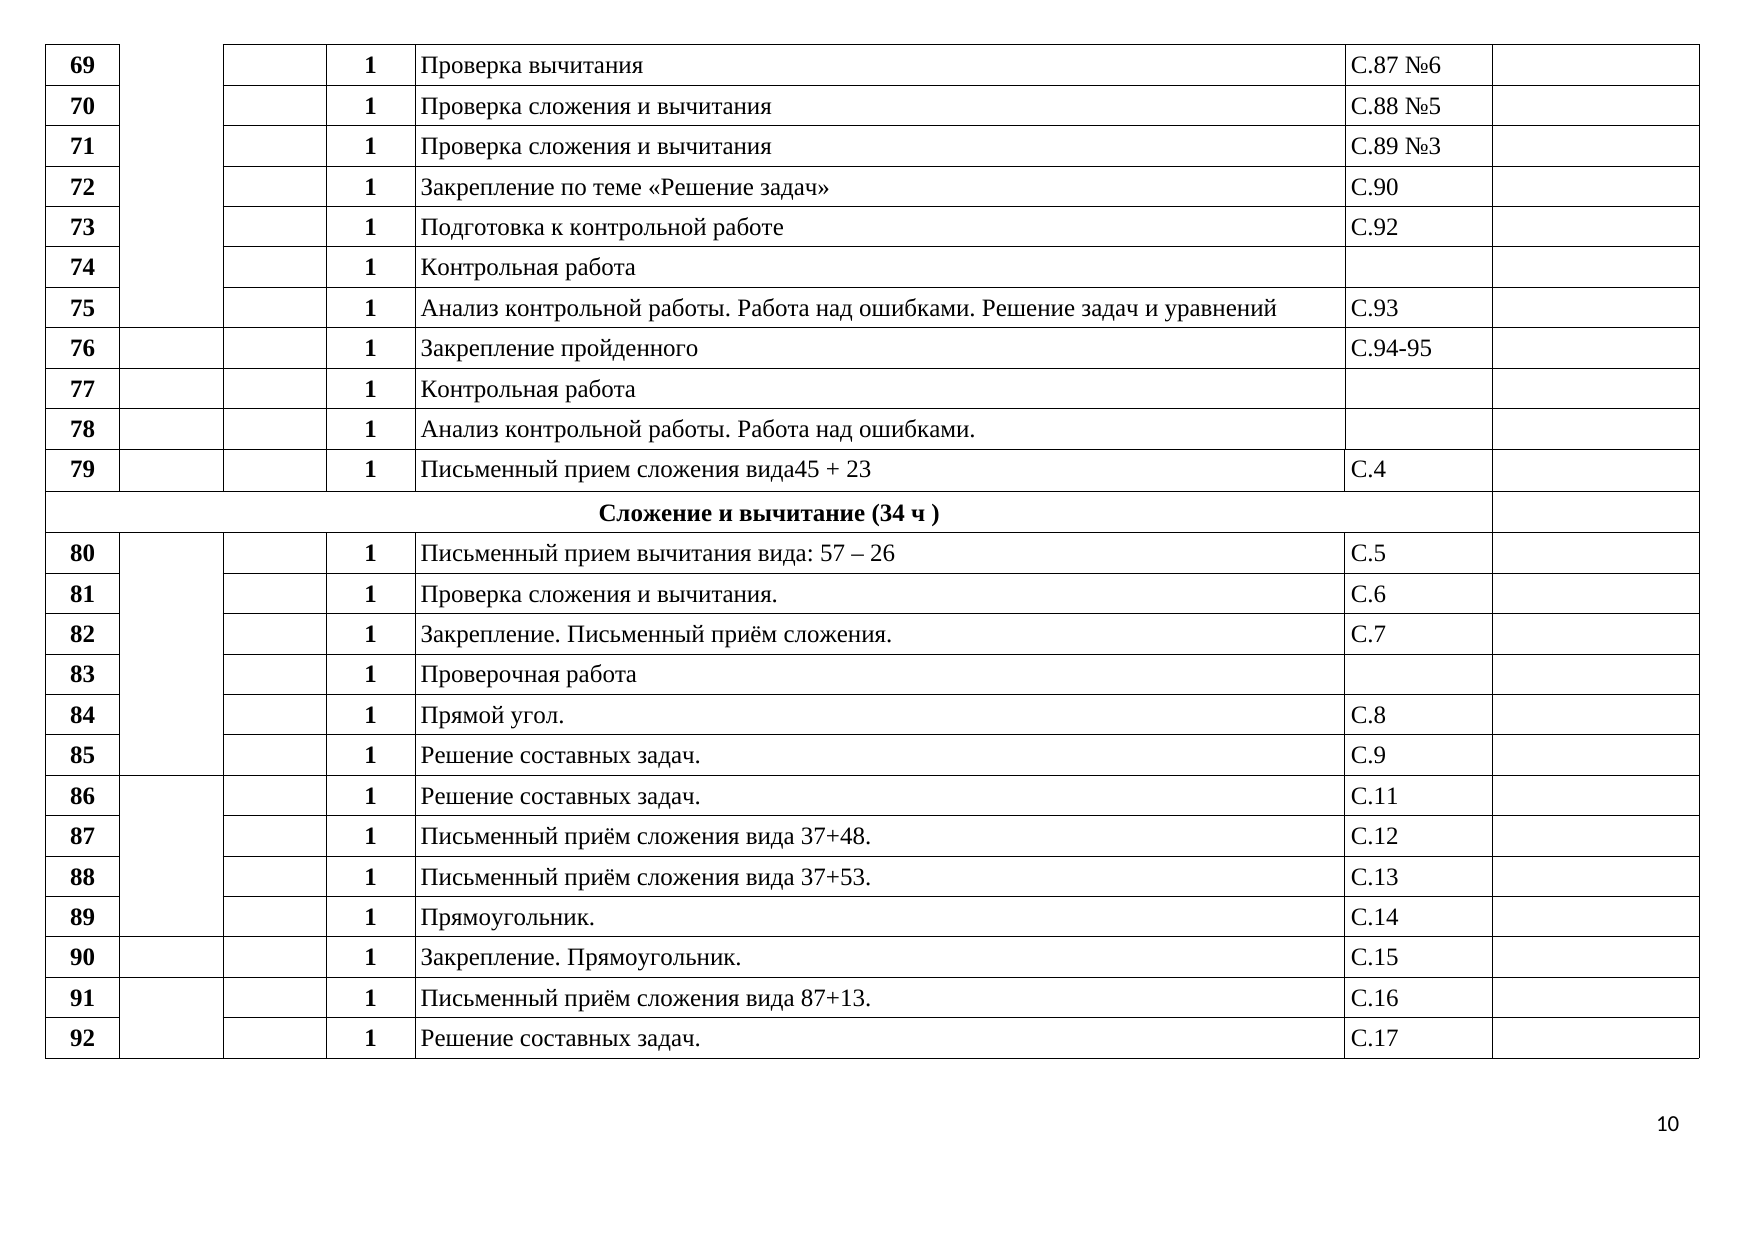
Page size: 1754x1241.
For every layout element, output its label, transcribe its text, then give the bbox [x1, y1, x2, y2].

table_cell 1 [327, 655, 415, 694]
table_cell С.87 №6 [1346, 45, 1492, 85]
table_cell [224, 45, 326, 85]
table_cell [224, 574, 326, 613]
table_cell С.93 [1346, 288, 1492, 327]
table_cell 1 [327, 533, 415, 573]
table_cell 1 [327, 369, 415, 408]
table_cell [224, 1018, 326, 1058]
table_cell С.16 [1345, 978, 1492, 1017]
table_cell С.92 [1346, 207, 1492, 246]
table_cell [1493, 857, 1699, 896]
table_cell Контрольная работа [416, 369, 1345, 408]
table_cell 1 [327, 816, 415, 856]
table_cell С.9 [1345, 735, 1492, 775]
table_cell [224, 857, 326, 896]
table_cell 1 [327, 937, 415, 977]
table_cell С.88 №5 [1346, 86, 1492, 125]
table_cell [120, 409, 223, 448]
table_cell С.4 [1345, 450, 1492, 491]
table_cell [224, 328, 326, 368]
table_cell Прямой угол. [416, 695, 1344, 734]
table_cell [1493, 897, 1699, 936]
table_cell 78 [46, 409, 119, 448]
table_cell Решение составных задач. [416, 776, 1344, 815]
table_cell 69 [46, 45, 119, 85]
table_cell [1493, 816, 1699, 856]
table_cell [1493, 369, 1699, 408]
table_cell [224, 735, 326, 775]
table_cell [1493, 45, 1699, 85]
table_cell 71 [46, 126, 119, 166]
table_cell С.11 [1345, 776, 1492, 815]
table_cell [1493, 776, 1699, 815]
table_cell 84 [46, 695, 119, 734]
table_cell 1 [327, 897, 415, 936]
table_cell Решение составных задач. [416, 1018, 1344, 1058]
table_cell 82 [46, 614, 119, 653]
table_cell [224, 695, 326, 734]
table_cell 91 [46, 978, 119, 1017]
table_cell С.14 [1345, 897, 1492, 936]
table_cell [224, 409, 326, 448]
table_cell Проверка сложения и вычитания [416, 126, 1345, 166]
table_cell Письменный приём сложения вида 87+13. [416, 978, 1344, 1017]
table_cell [224, 776, 326, 815]
table_cell Подготовка к контрольной работе [416, 207, 1345, 246]
table_cell С.8 [1345, 695, 1492, 734]
table_cell Закрепление. Прямоугольник. [416, 937, 1344, 977]
table_cell [1493, 328, 1699, 368]
table_cell [1493, 86, 1699, 125]
table_cell Проверка сложения и вычитания. [416, 574, 1344, 613]
table_cell С.6 [1345, 574, 1492, 613]
table_cell С.17 [1345, 1018, 1492, 1058]
table_cell [120, 328, 223, 368]
table_cell Сложение и вычитание (34 ч ) [46, 492, 1492, 532]
table_cell [1493, 492, 1699, 532]
table_cell Письменный приём сложения вида 37+48. [416, 816, 1344, 856]
table_cell 85 [46, 735, 119, 775]
table_cell [120, 450, 223, 491]
table_cell [1493, 614, 1699, 653]
table_cell 92 [46, 1018, 119, 1058]
table_cell 70 [46, 86, 119, 125]
table_cell Прямоугольник. [416, 897, 1344, 936]
table_cell [1493, 126, 1699, 166]
table_cell [224, 450, 326, 491]
table_cell С.90 [1346, 167, 1492, 206]
table_cell Закрепление пройденного [416, 328, 1345, 368]
table_cell 77 [46, 369, 119, 408]
table_cell 88 [46, 857, 119, 896]
table_cell [120, 533, 223, 775]
table_cell [224, 533, 326, 573]
table_cell 86 [46, 776, 119, 815]
table_cell [120, 125, 223, 327]
table_cell 90 [46, 937, 119, 977]
table_cell 89 [46, 897, 119, 936]
table_cell [224, 897, 326, 936]
table_cell [1493, 574, 1699, 613]
table_cell 87 [46, 816, 119, 856]
table_cell 1 [327, 450, 415, 491]
table_cell [1493, 1018, 1699, 1058]
table_cell [224, 369, 326, 408]
table_cell 79 [46, 450, 119, 491]
table_cell 1 [327, 409, 415, 448]
table_cell Решение составных задач. [416, 735, 1344, 775]
table_cell 1 [327, 328, 415, 368]
table_cell С.12 [1345, 816, 1492, 856]
table_cell 74 [46, 247, 119, 287]
table_cell Письменный приём сложения вида 37+53. [416, 857, 1344, 896]
table_cell [120, 369, 223, 408]
table_cell 73 [46, 207, 119, 246]
table_cell [224, 207, 326, 246]
table_cell [1346, 409, 1492, 448]
table_cell Анализ контрольной работы. Работа над ошибками. Решение задач и уравнений [416, 288, 1345, 327]
table_cell 1 [327, 735, 415, 775]
table_cell Проверочная работа [416, 655, 1344, 694]
table_cell С.5 [1345, 533, 1492, 573]
table_cell С.94-95 [1346, 328, 1492, 368]
table_cell [1493, 167, 1699, 206]
table_cell 1 [327, 614, 415, 653]
table_cell С.89 №3 [1346, 126, 1492, 166]
table_cell 1 [327, 247, 415, 287]
table_cell [120, 978, 223, 1058]
table_cell [224, 937, 326, 977]
table_cell [1345, 655, 1492, 694]
table_cell [224, 816, 326, 856]
table_cell 75 [46, 288, 119, 327]
table_cell [1346, 247, 1492, 287]
table_cell [224, 167, 326, 206]
table_cell Закрепление. Письменный приём сложения. [416, 614, 1344, 653]
table_cell [224, 86, 326, 125]
table_cell [1493, 288, 1699, 327]
table_cell [224, 614, 326, 653]
table_cell Закрепление по теме «Решение задач» [416, 167, 1345, 206]
table_cell 72 [46, 167, 119, 206]
table_cell [120, 937, 223, 977]
table_cell 1 [327, 126, 415, 166]
table_cell 1 [327, 207, 415, 246]
table_cell 1 [327, 695, 415, 734]
table_cell 1 [327, 857, 415, 896]
table_cell 1 [327, 978, 415, 1017]
table_cell Контрольная работа [416, 247, 1345, 287]
table_cell 76 [46, 328, 119, 368]
table_cell [1493, 978, 1699, 1017]
table_cell [224, 126, 326, 166]
table_cell [224, 655, 326, 694]
table_cell [1493, 247, 1699, 287]
table_cell [1493, 533, 1699, 573]
table_cell [1493, 450, 1699, 491]
table_cell С.7 [1345, 614, 1492, 653]
table_cell 1 [327, 288, 415, 327]
table_cell С.13 [1345, 857, 1492, 896]
table_cell [1493, 207, 1699, 246]
table_cell [1493, 409, 1699, 448]
table_cell 80 [46, 533, 119, 573]
table_cell 81 [46, 574, 119, 613]
table_cell [1346, 369, 1492, 408]
table_cell Письменный прием вычитания вида: 57 – 26 [416, 533, 1344, 573]
table_cell 1 [327, 45, 415, 85]
table_cell Анализ контрольной работы. Работа над ошибками. [416, 409, 1345, 448]
table_cell 1 [327, 574, 415, 613]
table_cell 83 [46, 655, 119, 694]
table_cell Письменный прием сложения вида45 + 23 [416, 450, 1344, 491]
table_cell 1 [327, 167, 415, 206]
table_cell [224, 288, 326, 327]
table_cell [1493, 735, 1699, 775]
table_cell [1493, 937, 1699, 977]
table_cell [120, 776, 223, 936]
table_cell Проверка сложения и вычитания [416, 86, 1345, 125]
table_cell [1493, 655, 1699, 694]
table_cell [224, 247, 326, 287]
table_cell 1 [327, 1018, 415, 1058]
table_cell [1493, 695, 1699, 734]
table_cell 1 [327, 86, 415, 125]
table_cell С.15 [1345, 937, 1492, 977]
table_cell 1 [327, 776, 415, 815]
table_cell Проверка вычитания [416, 45, 1345, 85]
table_cell [224, 978, 326, 1017]
